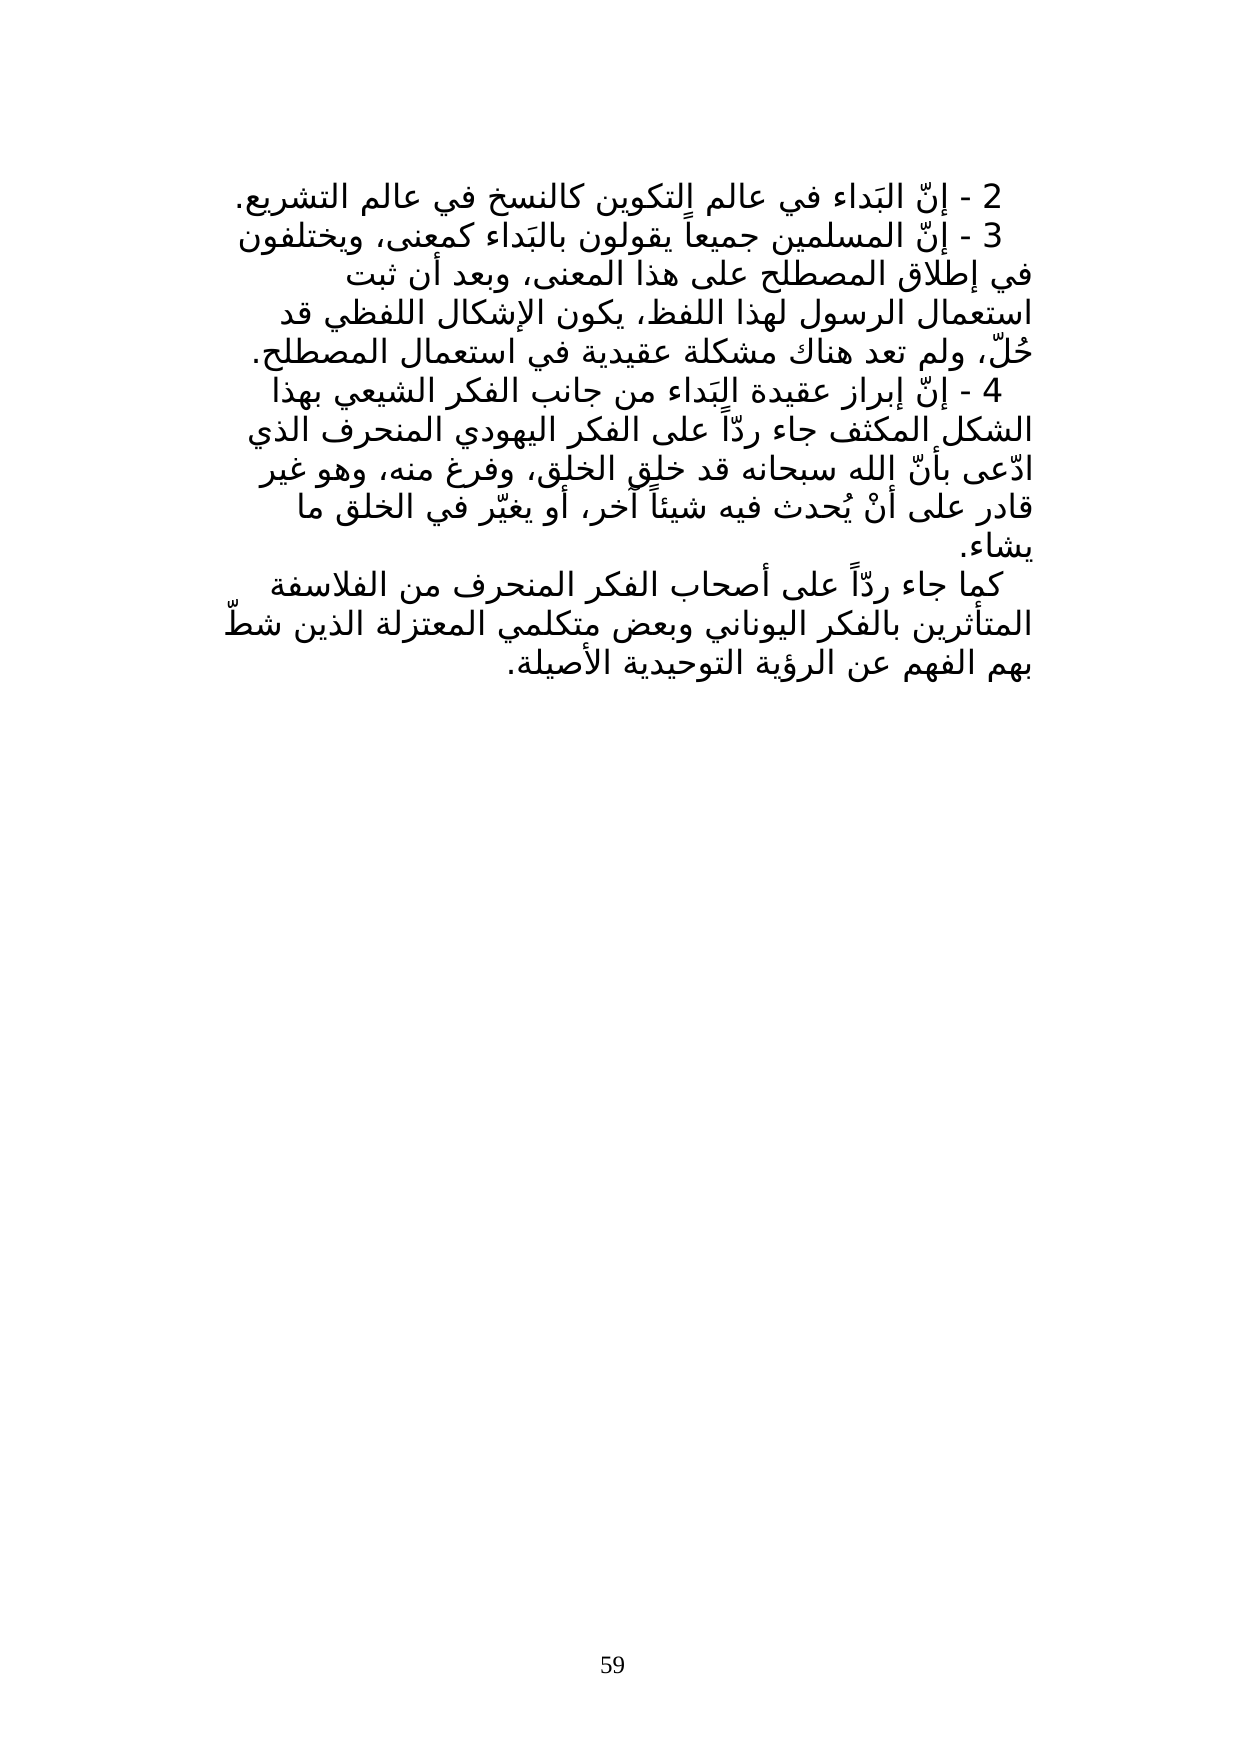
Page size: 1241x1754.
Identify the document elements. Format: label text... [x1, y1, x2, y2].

text 4 - إنّ إبراز عقيدة البَداء من جانب الفكر الشيعي بهذا الشكل المكثف جاء ردّاً على الفكر اليهودي المنحرف الذي ادّعى بأنّ الله سبحانه قد خلق الخلق، وفرغ منه، وهو غير قادر على أنْ يُحدث فيه شيئاً آخر، أو يغيّر في الخلق ما يشاء. [222, 371, 1033, 566]
text 2 - إنّ البَداء في عالم التكوين كالنسخ في عالم التشريع. [222, 177, 1033, 216]
text كما جاء ردّاً على أصحاب الفكر المنحرف من الفلاسفة المتأثرين بالفكر اليوناني وبعض متكلمي المعتزلة الذين شطّ بهم الفهم عن الرؤية التوحيدية الأصيلة. [222, 566, 1033, 682]
text 3 - إنّ المسلمين جميعاً يقولون بالبَداء كمعنى، ويختلفون في إطلاق المصطلح على هذا المعنى، وبعد أن ثبت استعمال الرسول لهذا اللفظ، يكون الإشكال اللفظي قد حُلّ، ولم تعد هناك مشكلة عقيدية في استعمال المصطلح. [222, 216, 1033, 371]
